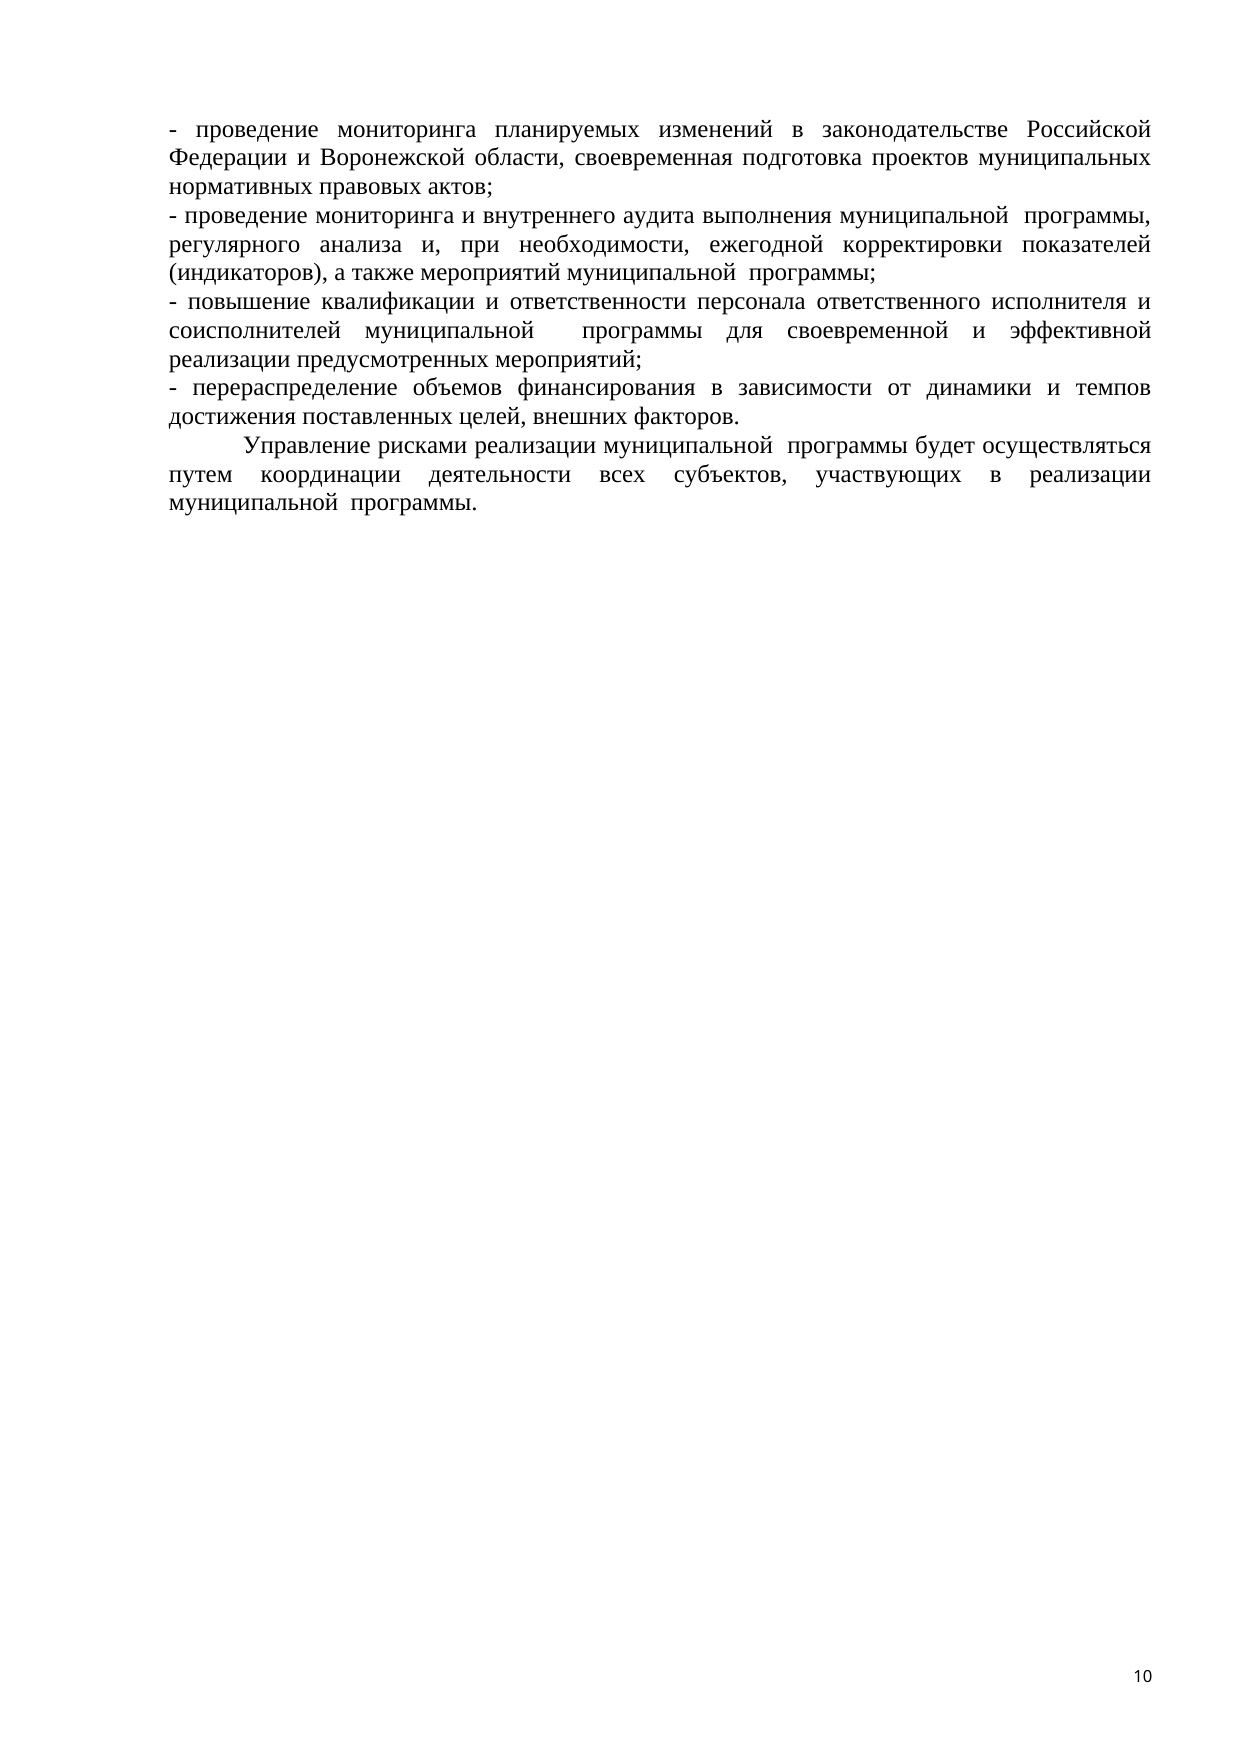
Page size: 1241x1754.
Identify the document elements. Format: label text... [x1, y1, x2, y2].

text - перераспределение объемов финансирования в зависимости от динамики и темпов достижения поставленных целей, внешних факторов. [169, 372, 1152, 430]
text - проведение мониторинга планируемых изменений в законодательстве Российской Федерации и Воронежской области, своевременная подготовка проектов муниципальных нормативных правовых актов; [169, 114, 1152, 200]
text - проведение мониторинга и внутреннего аудита выполнения муниципальной программы, регулярного анализа и, при необходимости, ежегодной корректировки показателей (индикаторов), а также мероприятий муниципальной программы; [169, 200, 1152, 286]
text - повышение квалификации и ответственности персонала ответственного исполнителя и соисполнителей муниципальной программы для своевременной и эффективной реализации предусмотренных мероприятий; [169, 286, 1152, 372]
text Управление рисками реализации муниципальной программы будет осуществляться путем координации деятельности всех субъектов, участвующих в реализации муниципальной программы. [169, 430, 1152, 516]
